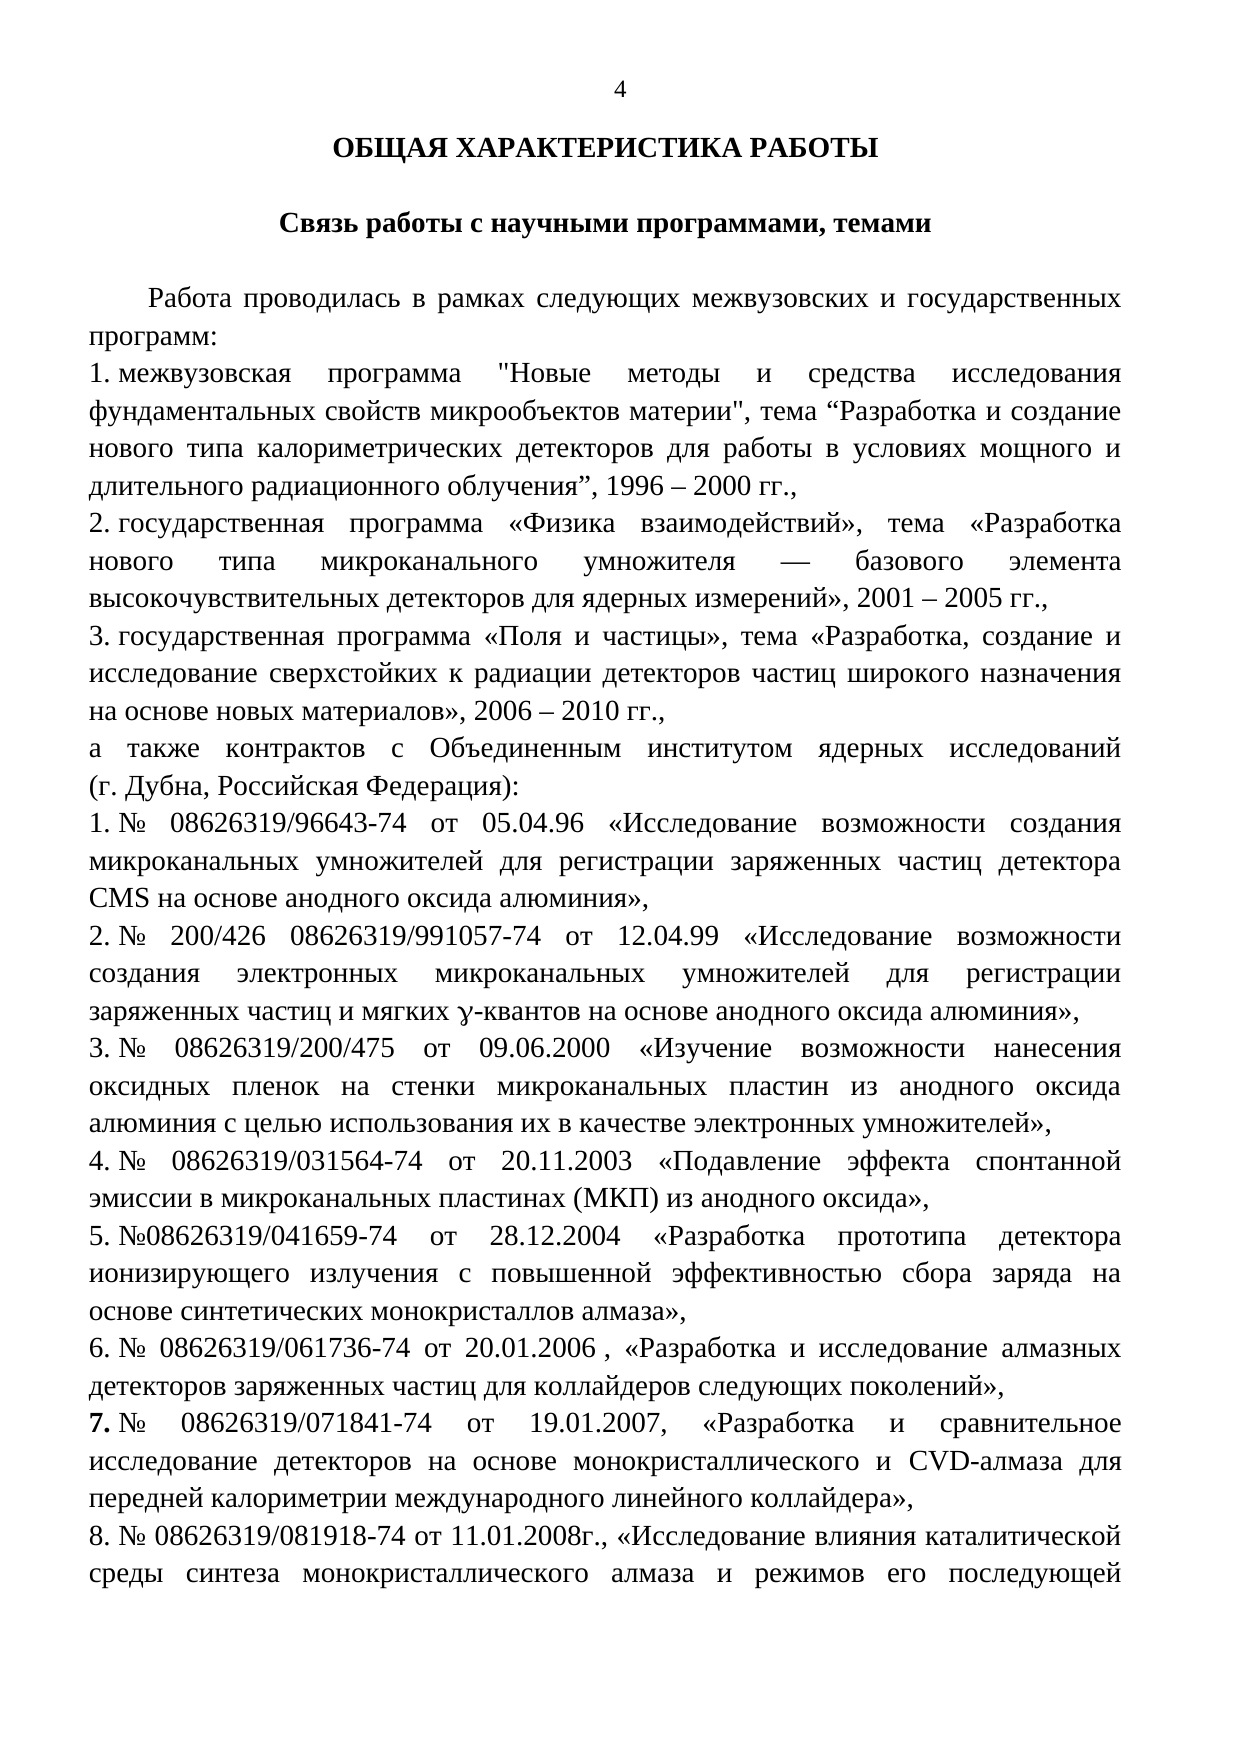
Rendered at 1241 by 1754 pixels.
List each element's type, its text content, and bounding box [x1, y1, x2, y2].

list № 08626319/071841-74 от 19.01.2007, «Разработка и сравнительное исследование детекторов на основе монокристаллического и CVD-алмаза для передней калориметрии международного линейного коллайдера», [88, 1403, 1122, 1515]
list государственная программа «Поля и частицы», тема «Разработка, создание и исследование сверхстойких к радиации детекторов частиц широкого назначения на основе новых материалов», 2006 – 2010 гг., [88, 615, 1122, 728]
text Связь работы с научными программами, темами [88, 203, 1122, 240]
list № 08626319/96643-74 от 05.04.96 «Исследование возможности создания микроканальных умножителей для регистрации заряженных частиц детектора CMS на основе анодного оксида алюминия», [88, 803, 1122, 915]
list межвузовская программа "Новые методы и средства исследования фундаментальных свойств микрообъектов материи", тема “Разработка и создание нового типа калориметрических детекторов для работы в условиях мощного и длительного радиационного облучения”, 1996 – 2000 гг., [88, 353, 1122, 503]
list № 08626319/061736-74 от 20.01.2006 , «Разработка и исследование алмазных детекторов заряженных частиц для коллайдеров следующих поколений», [88, 1328, 1122, 1403]
list №08626319/041659-74 от 28.12.2004 «Разработка прототипа детектора ионизирующего излучения с повышенной эффективностью сбора заряда на основе синтетических монокристаллов алмаза», [88, 1215, 1122, 1328]
list № 08626319/031564-74 от 20.11.2003 «Подавление эффекта спонтанной эмиссии в микроканальных пластинах (МКП) из анодного оксида», [88, 1140, 1122, 1215]
text а также контрактов с Объединенным институтом ядерных исследований (г. Дубна, Российская Федерация): [88, 728, 1122, 803]
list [88, 1515, 1122, 1590]
text Работа проводилась в рамках следующих межвузовских и государственных программ: [88, 278, 1122, 353]
subtitle ОБЩАЯ ХАРАКТЕРИСТИКА РАБОТЫ [88, 128, 1122, 165]
list № 200/426 08626319/991057-74 от 12.04.99 «Исследование возможности создания электронных микроканальных умножителей для регистрации заряженных частиц и мягких -квантов на основе анодного оксида алюминия», [88, 915, 1122, 1028]
list государственная программа «Физика взаимодействий», тема «Разработка нового типа микроканального умножителя — базового элемента высокочувствительных детекторов для ядерных измерений», 2001 – 2005 гг., [88, 503, 1122, 615]
list № 08626319/200/475 от 09.06.2000 «Изучение возможности нанесения оксидных пленок на стенки микроканальных пластин из анодного оксида алюминия с целью использования их в качестве электронных умножителей», [88, 1028, 1122, 1140]
